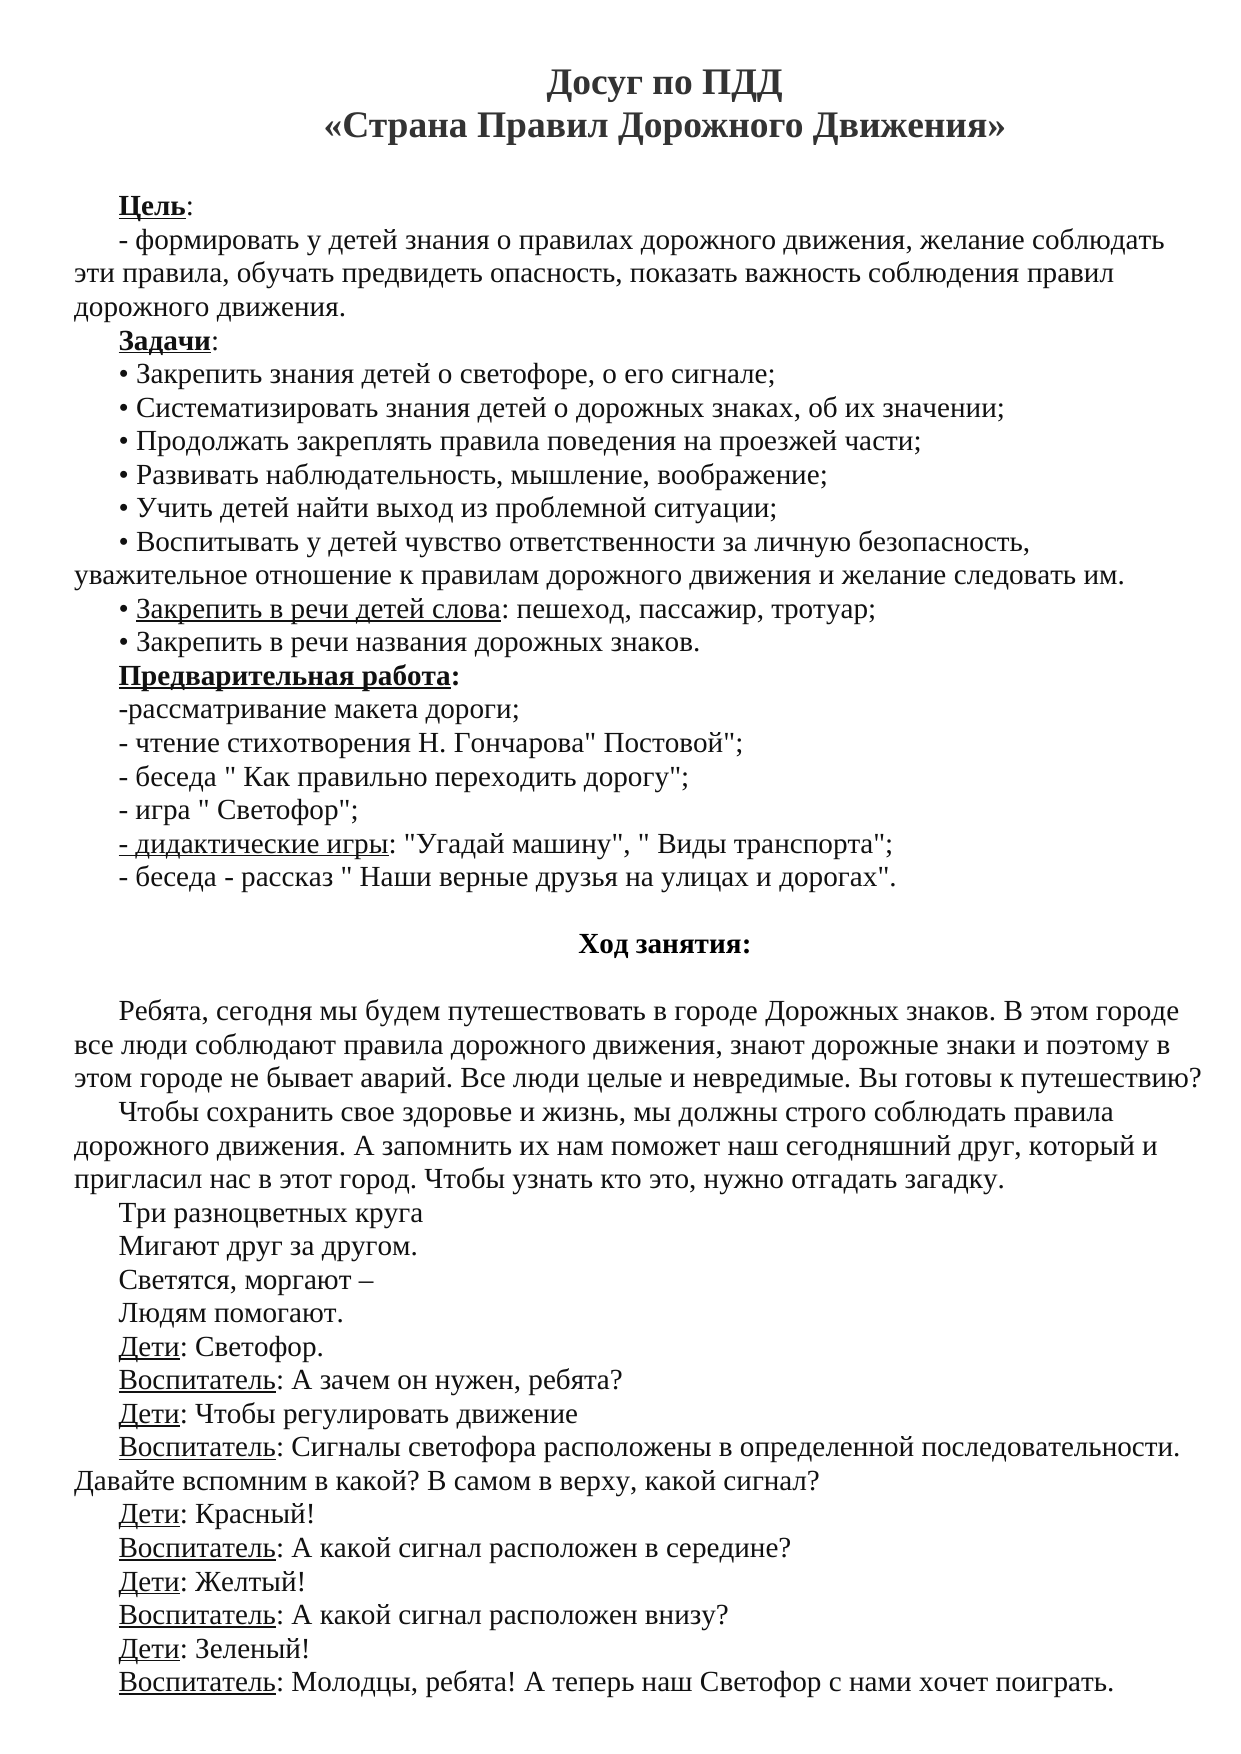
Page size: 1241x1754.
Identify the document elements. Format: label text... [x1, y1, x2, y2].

text Три разноцветных круга [74, 1195, 1211, 1228]
text Воспитатель: А какой сигнал расположен внизу? [74, 1597, 1211, 1631]
text Предварительная работа: [74, 658, 1211, 692]
text Чтобы сохранить свое здоровье и жизнь, мы должны строго соблюдать правила дорожного движения. А запомнить их нам поможет наш сегодняшний друг, который и пригласил нас в этот город. Чтобы узнать кто это, нужно отгадать загадку. [74, 1094, 1211, 1195]
text Дети: Зеленый! [74, 1631, 1211, 1664]
text - беседа - рассказ " Наши верные друзья на улицах и дорогах". [74, 859, 1211, 893]
text Ребята, сегодня мы будем путешествовать в городе Дорожных знаков. В этом городе все люди соблюдают правила дорожного движения, знают дорожные знаки и поэтому в этом городе не бывает аварий. Все люди целые и невредимые. Вы готовы к путешествию? [74, 993, 1211, 1094]
text -рассматривание макета дороги; [74, 692, 1211, 725]
text - чтение стихотворения Н. Гончарова" Постовой"; [74, 725, 1211, 759]
text • Систематизировать знания детей о дорожных знаках, об их значении; [74, 390, 1211, 423]
text Воспитатель: А зачем он нужен, ребята? [74, 1362, 1211, 1396]
text Дети: Желтый! [74, 1564, 1211, 1597]
text «Страна Правил Дорожного Движения» [74, 102, 1211, 145]
text Досуг по ПДД [74, 59, 1211, 102]
text • Закрепить знания детей о светофоре, о его сигнале; [74, 356, 1211, 390]
text Ход занятия: [74, 926, 1211, 960]
text Светятся, моргают – [74, 1262, 1211, 1295]
text - дидактические игры: "Угадай машину", " Виды транспорта"; [74, 826, 1211, 859]
text Цель: [74, 188, 1211, 222]
text • Воспитывать у детей чувство ответственности за личную безопасность, уважительное отношение к правилам дорожного движения и желание следовать им. [74, 524, 1211, 591]
text Воспитатель: Сигналы светофора расположены в определенной последовательности. Давайте вспомним в какой? В самом в верху, какой сигнал? [74, 1429, 1211, 1497]
text • Продолжать закреплять правила поведения на проезжей части; [74, 423, 1211, 457]
text Дети: Светофор. [74, 1329, 1211, 1362]
text - беседа " Как правильно переходить дорогу"; [74, 759, 1211, 792]
text Воспитатель: А какой сигнал расположен в середине? [74, 1530, 1211, 1564]
text • Закрепить в речи детей слова: пешеход, пассажир, тротуар; [74, 591, 1211, 624]
text • Учить детей найти выход из проблемной ситуации; [74, 490, 1211, 524]
text • Закрепить в речи названия дорожных знаков. [74, 624, 1211, 658]
text • Развивать наблюдательность, мышление, воображение; [74, 457, 1211, 490]
text Воспитатель: Молодцы, ребята! А теперь наш Светофор с нами хочет поиграть. [74, 1664, 1211, 1698]
text - формировать у детей знания о правилах дорожного движения, желание соблюдать эти правила, обучать предвидеть опасность, показать важность соблюдения правил дорожного движения. [74, 222, 1211, 323]
text - игра " Светофор"; [74, 792, 1211, 826]
text Задачи: [74, 323, 1211, 356]
text Дети: Красный! [74, 1497, 1211, 1530]
text Мигают друг за другом. [74, 1228, 1211, 1262]
text Людям помогают. [74, 1295, 1211, 1329]
text Дети: Чтобы регулировать движение [74, 1396, 1211, 1429]
